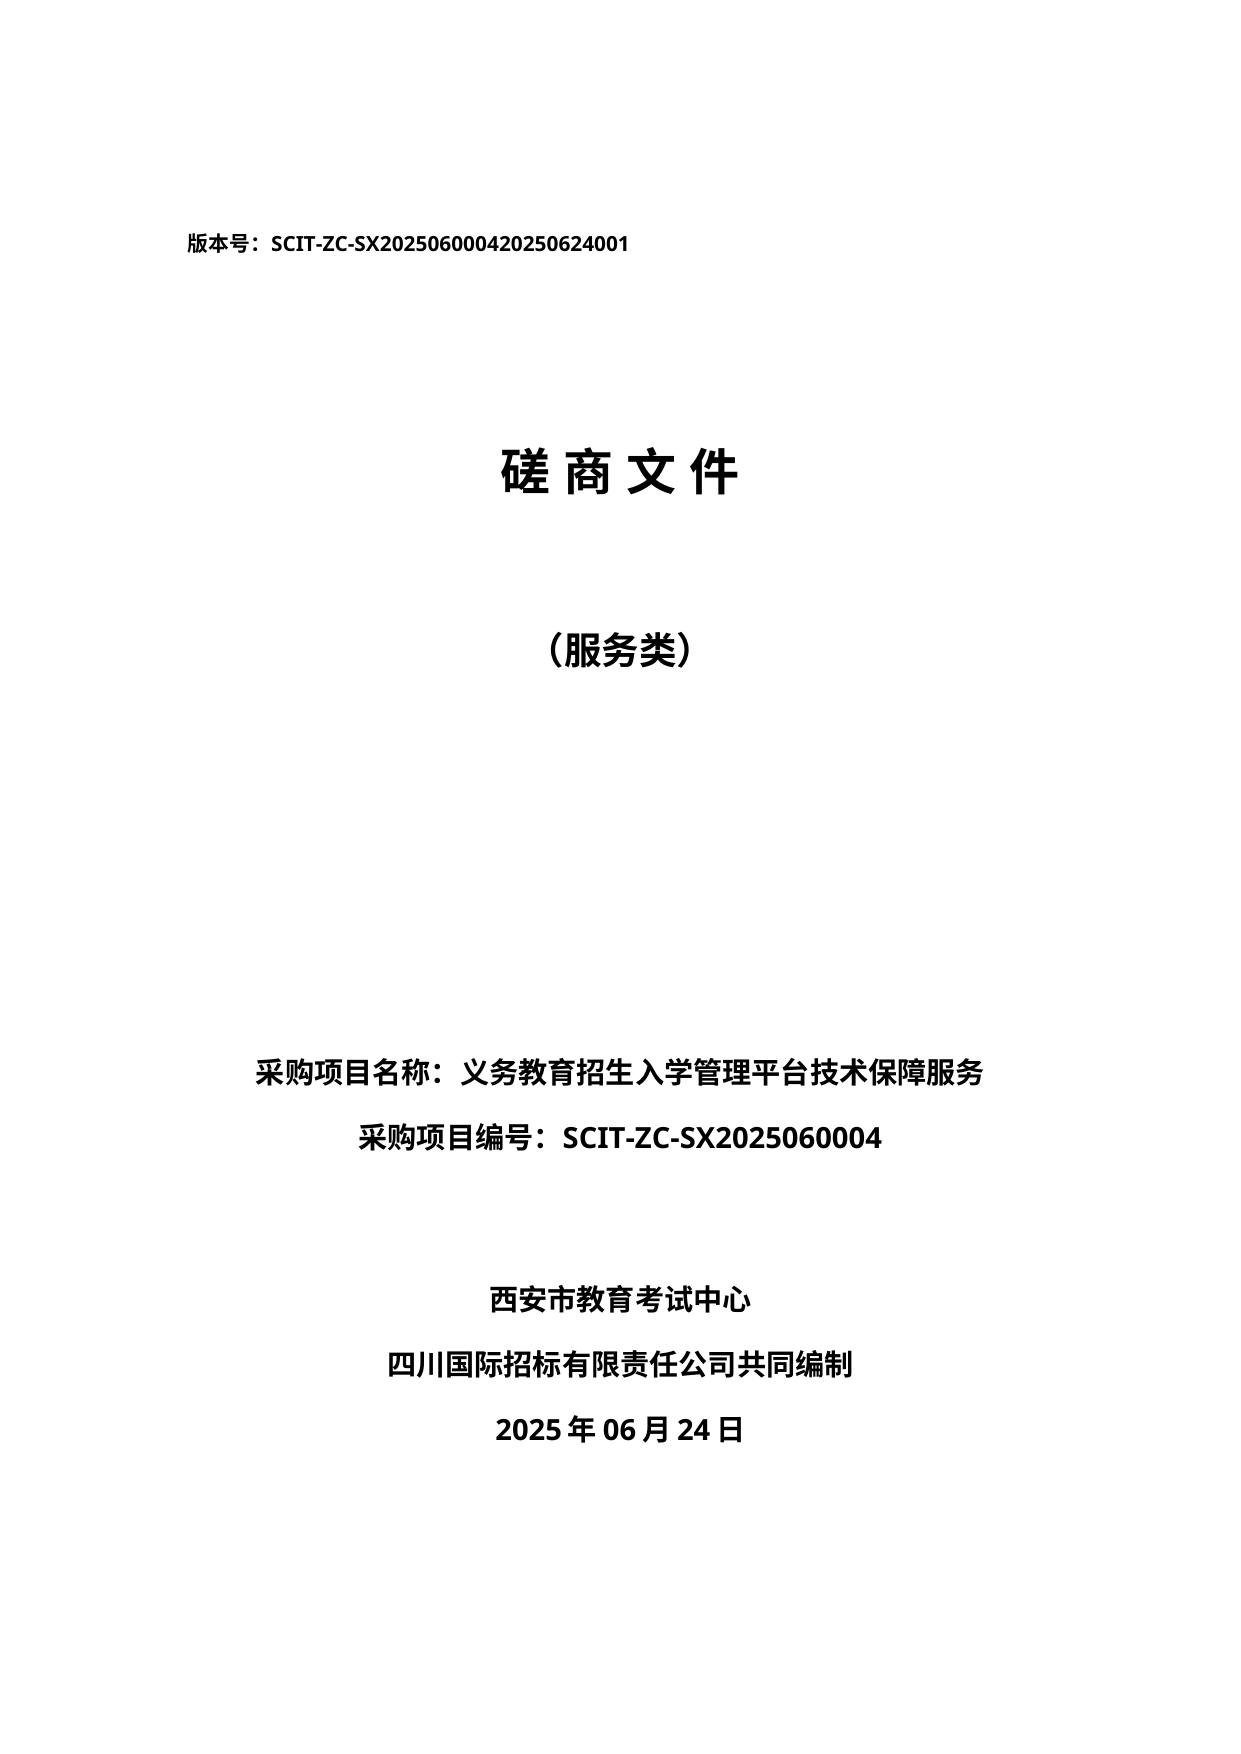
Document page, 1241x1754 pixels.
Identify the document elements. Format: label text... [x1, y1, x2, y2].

text 四川国际招标有限责任公司共同编制 [187, 1332, 1053, 1397]
text 2025年06月24日 [187, 1397, 1053, 1462]
text 采购项目名称：义务教育招生入学管理平台技术保障服务 [187, 1039, 1053, 1104]
text （服务类） [187, 617, 1053, 1039]
text 磋 商 文 件 [187, 422, 1053, 617]
text 版本号：SCIT-ZC-SX202506000420250624001 [187, 227, 1053, 422]
text 采购项目编号：SCIT-ZC-SX2025060004 [187, 1104, 1053, 1267]
text 西安市教育考试中心 [187, 1267, 1053, 1332]
